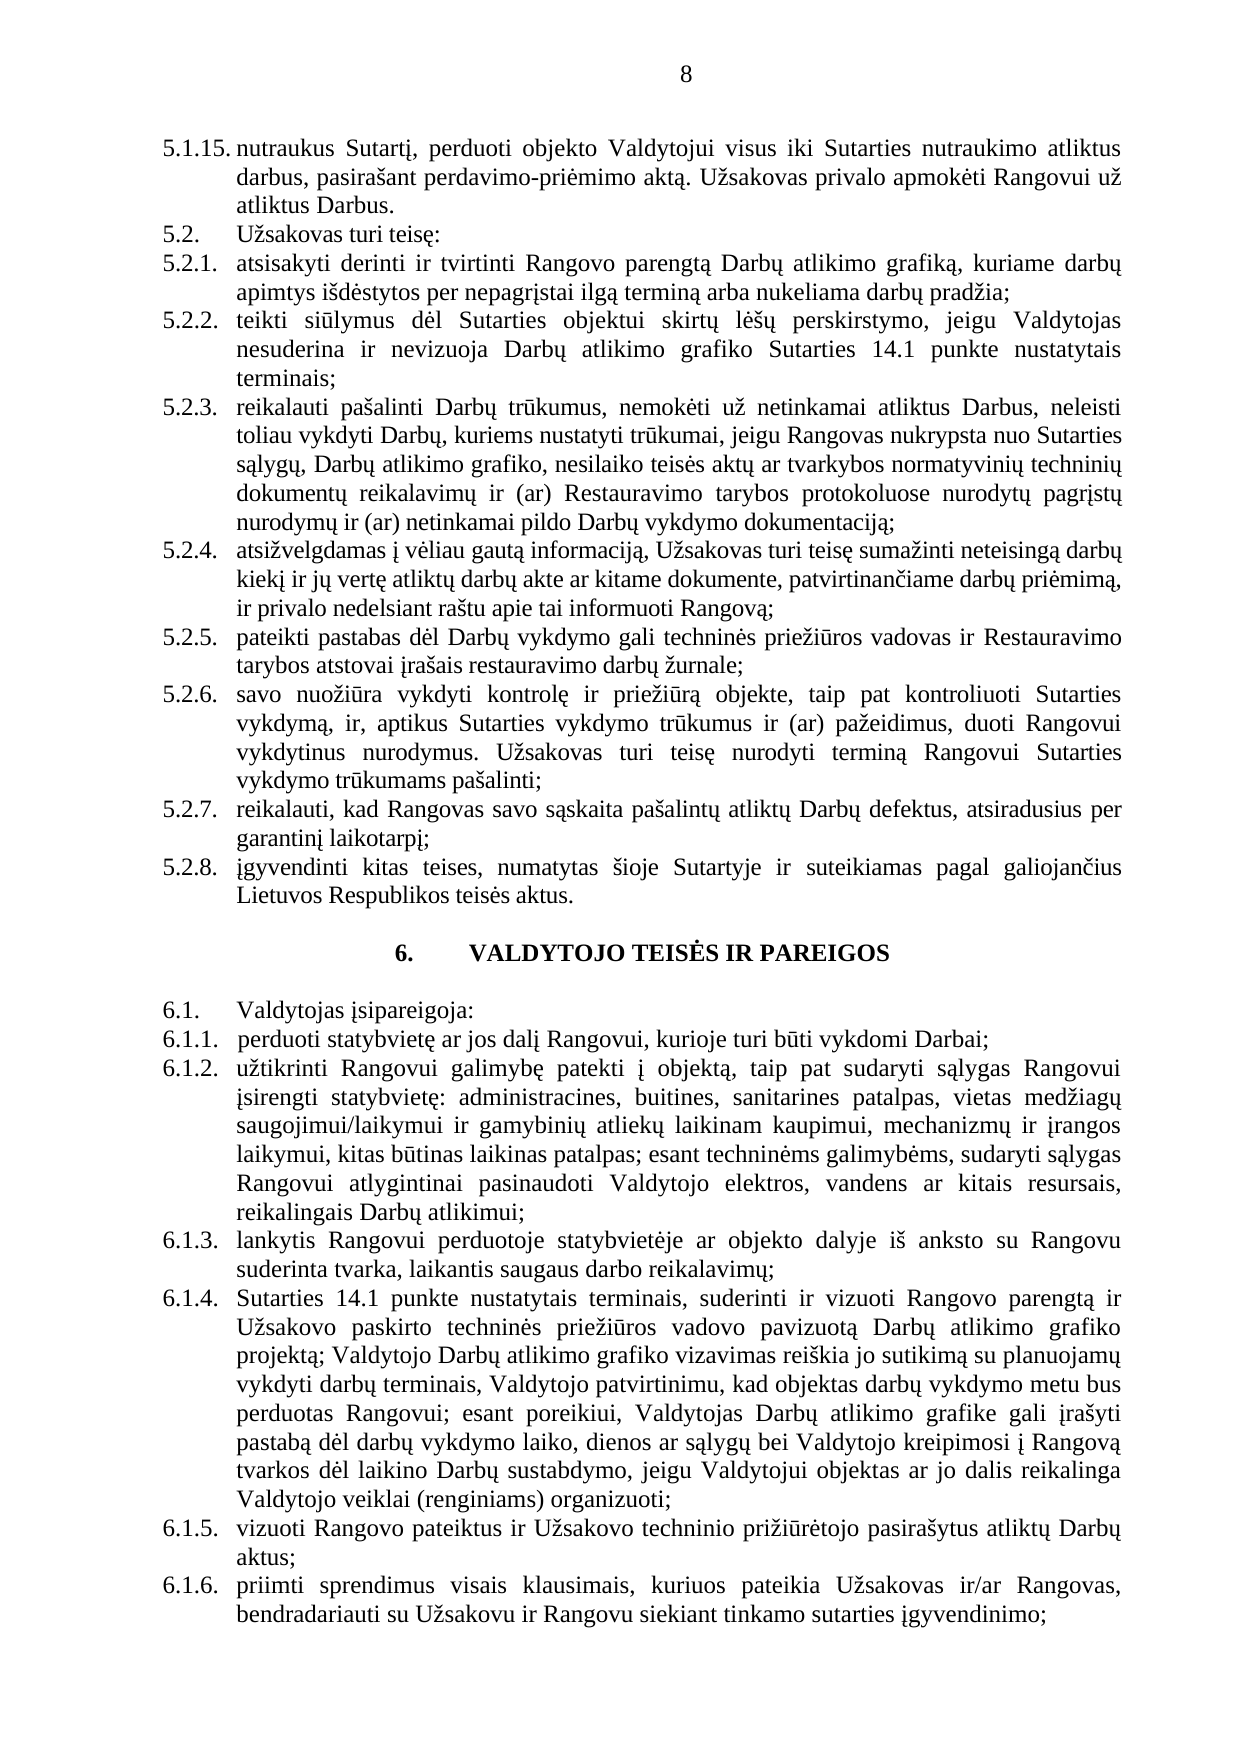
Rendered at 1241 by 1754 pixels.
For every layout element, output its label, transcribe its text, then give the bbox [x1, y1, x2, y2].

list pateikti pastabas dėl Darbų vykdymo gali techninės priežiūros vadovas ir Restauravimo tarybos atstovai įrašais restauravimo darbų žurnale; [162, 622, 1122, 679]
list atsižvelgdamas į vėliau gautą informaciją, Užsakovas turi teisę sumažinti neteisingą darbų kiekį ir jų vertę atliktų darbų akte ar kitame dokumente, patvirtinančiame darbų priėmimą, ir privalo nedelsiant raštu apie tai informuoti Rangovą; [162, 535, 1122, 622]
list reikalauti pašalinti Darbų trūkumus, nemokėti už netinkamai atliktus Darbus, neleisti toliau vykdyti Darbų, kuriems nustatyti trūkumai, jeigu Rangovas nukrypsta nuo Sutarties sąlygų, Darbų atlikimo grafiko, nesilaiko teisės aktų ar tvarkybos normatyvinių techninių dokumentų reikalavimų ir (ar) Restauravimo tarybos protokoluose nurodytų pagrįstų nurodymų ir (ar) netinkamai pildo Darbų vykdymo dokumentaciją; [162, 392, 1122, 535]
list nutraukus Sutartį, perduoti objekto Valdytojui visus iki Sutarties nutraukimo atliktus darbus, pasirašant perdavimo-priėmimo aktą. Užsakovas privalo apmokėti Rangovui už atliktus Darbus. [162, 133, 1122, 219]
list reikalauti, kad Rangovas savo sąskaita pašalintų atliktų Darbų defektus, atsiradusius per garantinį laikotarpį; [162, 794, 1122, 852]
list Valdytojas įsipareigoja: [162, 995, 1122, 1024]
list priimti sprendimus visais klausimais, kuriuos pateikia Užsakovas ir/ar Rangovas, bendradariauti su Užsakovu ir Rangovu siekiant tinkamo sutarties įgyvendinimo; [162, 1570, 1122, 1628]
list lankytis Rangovui perduotoje statybvietėje ar objekto dalyje iš anksto su Rangovu suderinta tvarka, laikantis saugaus darbo reikalavimų; [162, 1225, 1122, 1283]
list atsisakyti derinti ir tvirtinti Rangovo parengtą Darbų atlikimo grafiką, kuriame darbų apimtys išdėstytos per nepagrįstai ilgą terminą arba nukeliama darbų pradžia; [162, 248, 1122, 305]
list įgyvendinti kitas teises, numatytas šioje Sutartyje ir suteikiamas pagal galiojančius Lietuvos Respublikos teisės aktus. [162, 852, 1122, 909]
list savo nuožiūra vykdyti kontrolę ir priežiūrą objekte, taip pat kontroliuoti Sutarties vykdymą, ir, aptikus Sutarties vykdymo trūkumus ir (ar) pažeidimus, duoti Rangovui vykdytinus nurodymus. Užsakovas turi teisę nurodyti terminą Rangovui Sutarties vykdymo trūkumams pašalinti; [162, 679, 1122, 794]
list perduoti statybvietę ar jos dalį Rangovui, kurioje turi būti vykdomi Darbai; [162, 1024, 1122, 1053]
list užtikrinti Rangovui galimybę patekti į objektą, taip pat sudaryti sąlygas Rangovui įsirengti statybvietę: administracines, buitines, sanitarines patalpas, vietas medžiagų saugojimui/laikymui ir gamybinių atliekų laikinam kaupimui, mechanizmų ir įrangos laikymui, kitas būtinas laikinas patalpas; esant techninėms galimybėms, sudaryti sąlygas Rangovui atlygintinai pasinaudoti Valdytojo elektros, vandens ar kitais resursais, reikalingais Darbų atlikimui; [162, 1053, 1122, 1225]
list teikti siūlymus dėl Sutarties objektui skirtų lėšų perskirstymo, jeigu Valdytojas nesuderina ir nevizuoja Darbų atlikimo grafiko Sutarties 14.1 punkte nustatytais terminais; [162, 305, 1122, 392]
list vizuoti Rangovo pateiktus ir Užsakovo techninio prižiūrėtojo pasirašytus atliktų Darbų aktus; [162, 1513, 1122, 1570]
list Užsakovas turi teisę: [162, 219, 1122, 248]
list VALDYTOJO TEISĖS IR PAREIGOS [162, 938, 1122, 967]
list Sutarties 14.1 punkte nustatytais terminais, suderinti ir vizuoti Rangovo parengtą ir Užsakovo paskirto techninės priežiūros vadovo pavizuotą Darbų atlikimo grafiko projektą; Valdytojo Darbų atlikimo grafiko vizavimas reiškia jo sutikimą su planuojamų vykdyti darbų terminais, Valdytojo patvirtinimu, kad objektas darbų vykdymo metu bus perduotas Rangovui; esant poreikiui, Valdytojas Darbų atlikimo grafike gali įrašyti pastabą dėl darbų vykdymo laiko, dienos ar sąlygų bei Valdytojo kreipimosi į Rangovą tvarkos dėl laikino Darbų sustabdymo, jeigu Valdytojui objektas ar jo dalis reikalinga Valdytojo veiklai (renginiams) organizuoti; [162, 1283, 1122, 1513]
